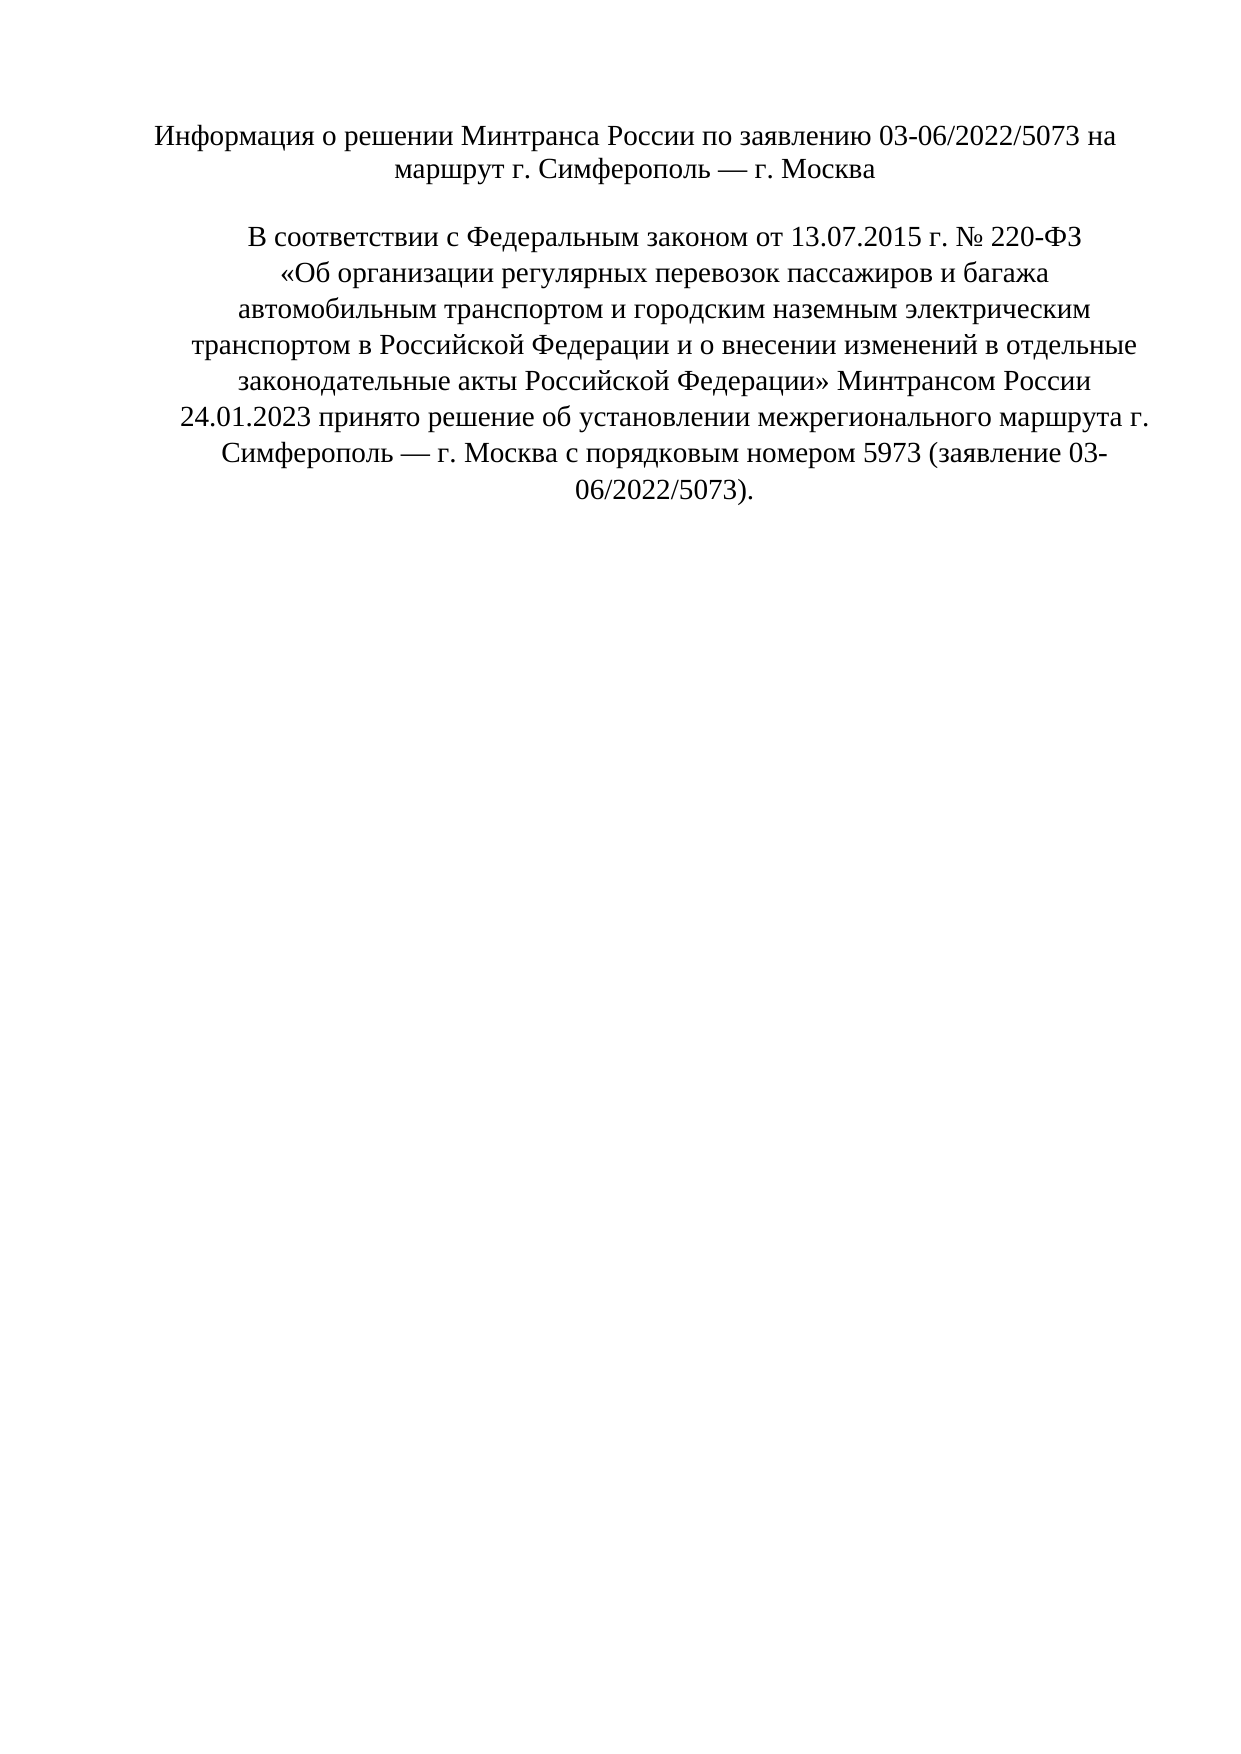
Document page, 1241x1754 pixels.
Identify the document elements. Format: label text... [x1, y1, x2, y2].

text В соответствии с Федеральным законом от 13.07.2015 г. № 220-ФЗ «Об организации регулярных перевозок пассажиров и багажа автомобильным транспортом и городским наземным электрическим транспортом в Российской Федерации и о внесении изменений в отдельные законодательные акты Российской Федерации» Минтрансом России 24.01.2023 принято решение об установлении межрегионального маршрута г. Симферополь — г. Москва с порядковым номером 5973 (заявление 03-06/2022/5073). [177, 219, 1152, 505]
text Информация о решении Минтранса России по заявлению 03-06/2022/5073 на маршрут г. Симферополь — г. Москва [118, 118, 1152, 185]
